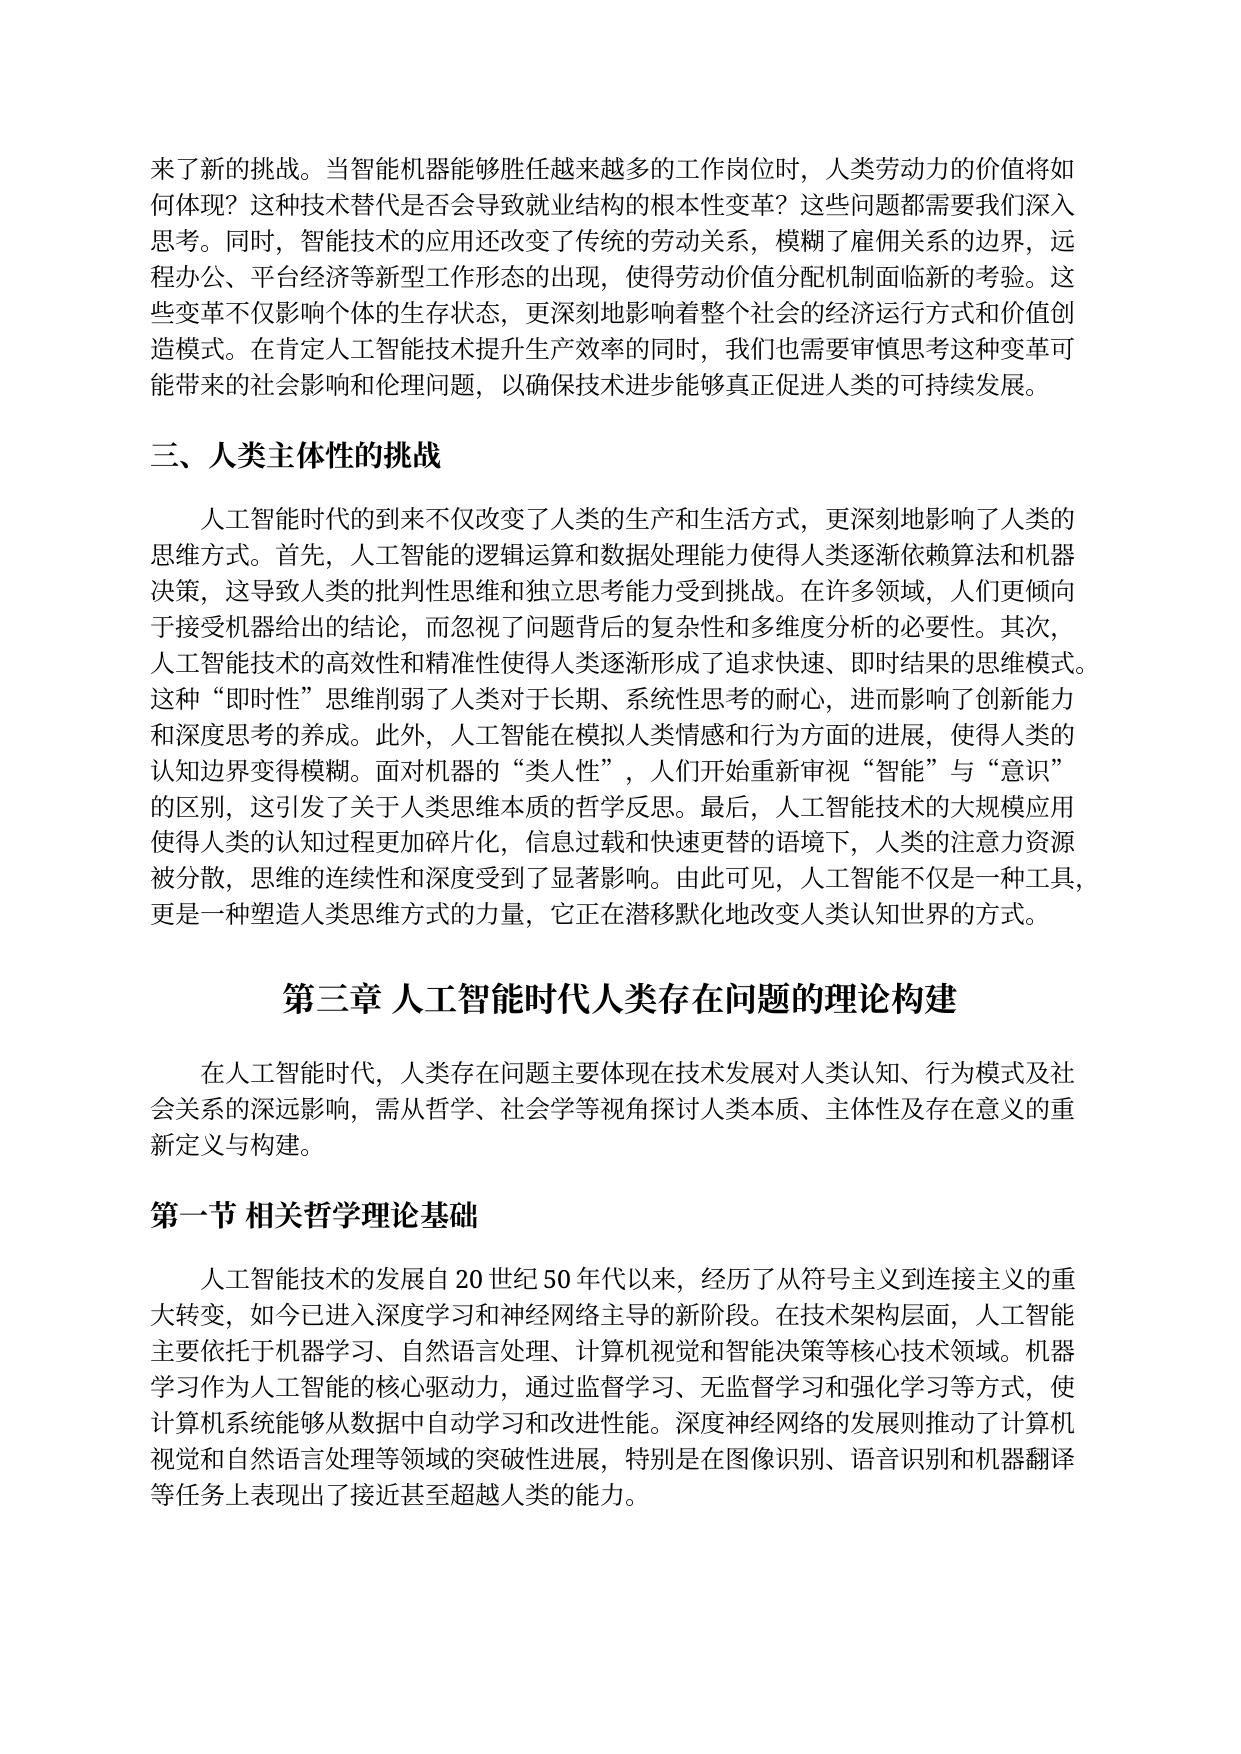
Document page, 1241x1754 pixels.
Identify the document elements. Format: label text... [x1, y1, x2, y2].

text 人工智能时代的到来不仅改变了人类的生产和生活方式，更深刻地影响了人类的思维方式。首先，人工智能的逻辑运算和数据处理能力使得人类逐渐依赖算法和机器决策，这导致人类的批判性思维和独立思考能力受到挑战。在许多领域，人们更倾向于接受机器给出的结论，而忽视了问题背后的复杂性和多维度分析的必要性。其次，人工智能技术的高效性和精准性使得人类逐渐形成了追求快速、即时结果的思维模式。这种“即时性”思维削弱了人类对于长期、系统性思考的耐心，进而影响了创新能力和深度思考的养成。此外，人工智能在模拟人类情感和行为方面的进展，使得人类的认知边界变得模糊。面对机器的“类人性”，人们开始重新审视“智能”与“意识”的区别，这引发了关于人类思维本质的哲学反思。最后，人工智能技术的大规模应用使得人类的认知过程更加碎片化，信息过载和快速更替的语境下，人类的注意力资源被分散，思维的连续性和深度受到了显著影响。由此可见，人工智能不仅是一种工具，更是一种塑造人类思维方式的力量，它正在潜移默化地改变人类认知世界的方式。 [150, 500, 1090, 931]
text 在人工智能时代，人类存在问题主要体现在技术发展对人类认知、行为模式及社会关系的深远影响，需从哲学、社会学等视角探讨人类本质、主体性及存在意义的重新定义与构建。 [150, 1054, 1090, 1162]
subtitle 第一节 相关哲学理论基础 [150, 1193, 1090, 1235]
text 人工智能技术的发展自20世纪50年代以来，经历了从符号主义到连接主义的重大转变，如今已进入深度学习和神经网络主导的新阶段。在技术架构层面，人工智能主要依托于机器学习、自然语言处理、计算机视觉和智能决策等核心技术领域。机器学习作为人工智能的核心驱动力，通过监督学习、无监督学习和强化学习等方式，使计算机系统能够从数据中自动学习和改进性能。深度神经网络的发展则推动了计算机视觉和自然语言处理等领域的突破性进展，特别是在图像识别、语音识别和机器翻译等任务上表现出了接近甚至超越人类的能力。 [150, 1260, 1090, 1511]
subtitle 三、人类主体性的挑战 [150, 433, 1090, 475]
subtitle 第三章 人工智能时代人类存在问题的理论构建 [150, 973, 1090, 1021]
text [150, 150, 1090, 402]
